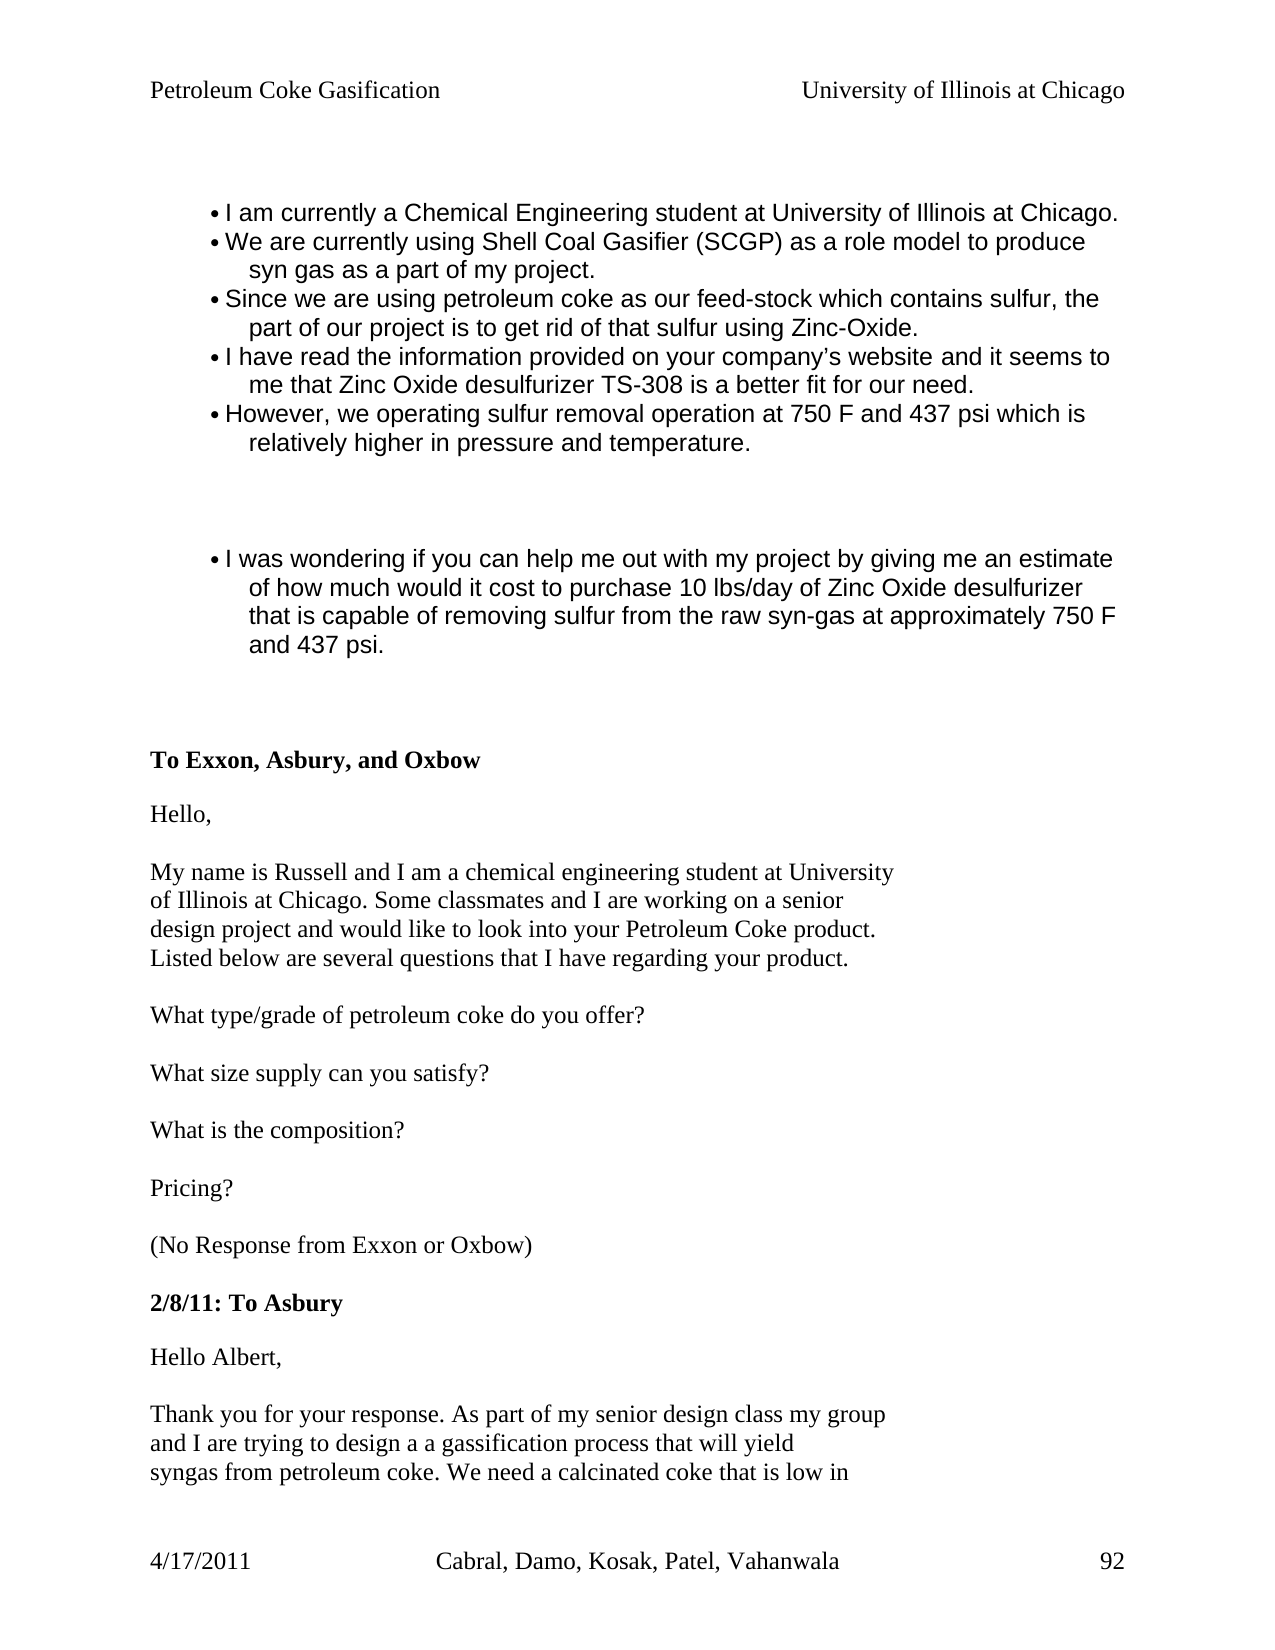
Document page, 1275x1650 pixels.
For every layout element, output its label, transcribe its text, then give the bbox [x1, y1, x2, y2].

text and I are trying to design a a gassification process that will yield [150, 1428, 1125, 1457]
text 2/8/11: To Asbury [150, 1288, 1125, 1317]
text syngas from petroleum coke. We need a calcinated coke that is low in [150, 1457, 1125, 1486]
text What type/grade of petroleum coke do you offer? [150, 1001, 1125, 1029]
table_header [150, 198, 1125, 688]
text Hello Albert, [150, 1342, 1125, 1371]
text Pricing? [150, 1173, 1125, 1202]
text My name is Russell and I am a chemical engineering student at University [150, 857, 1125, 886]
text design project and would like to look into your Petroleum Coke product. [150, 914, 1125, 943]
text Thank you for your response. As part of my senior design class my group [150, 1399, 1125, 1428]
text To Exxon, Asbury, and Oxbow [150, 745, 1125, 774]
text Listed below are several questions that I have regarding your product. [150, 943, 1125, 972]
text What size supply can you satisfy? [150, 1058, 1125, 1087]
text (No Response from Exxon or Oxbow) [150, 1231, 1125, 1259]
text Hello, [150, 799, 1125, 828]
text What is the composition? [150, 1116, 1125, 1144]
text of Illinois at Chicago. Some classmates and I are working on a senior [150, 886, 1125, 914]
